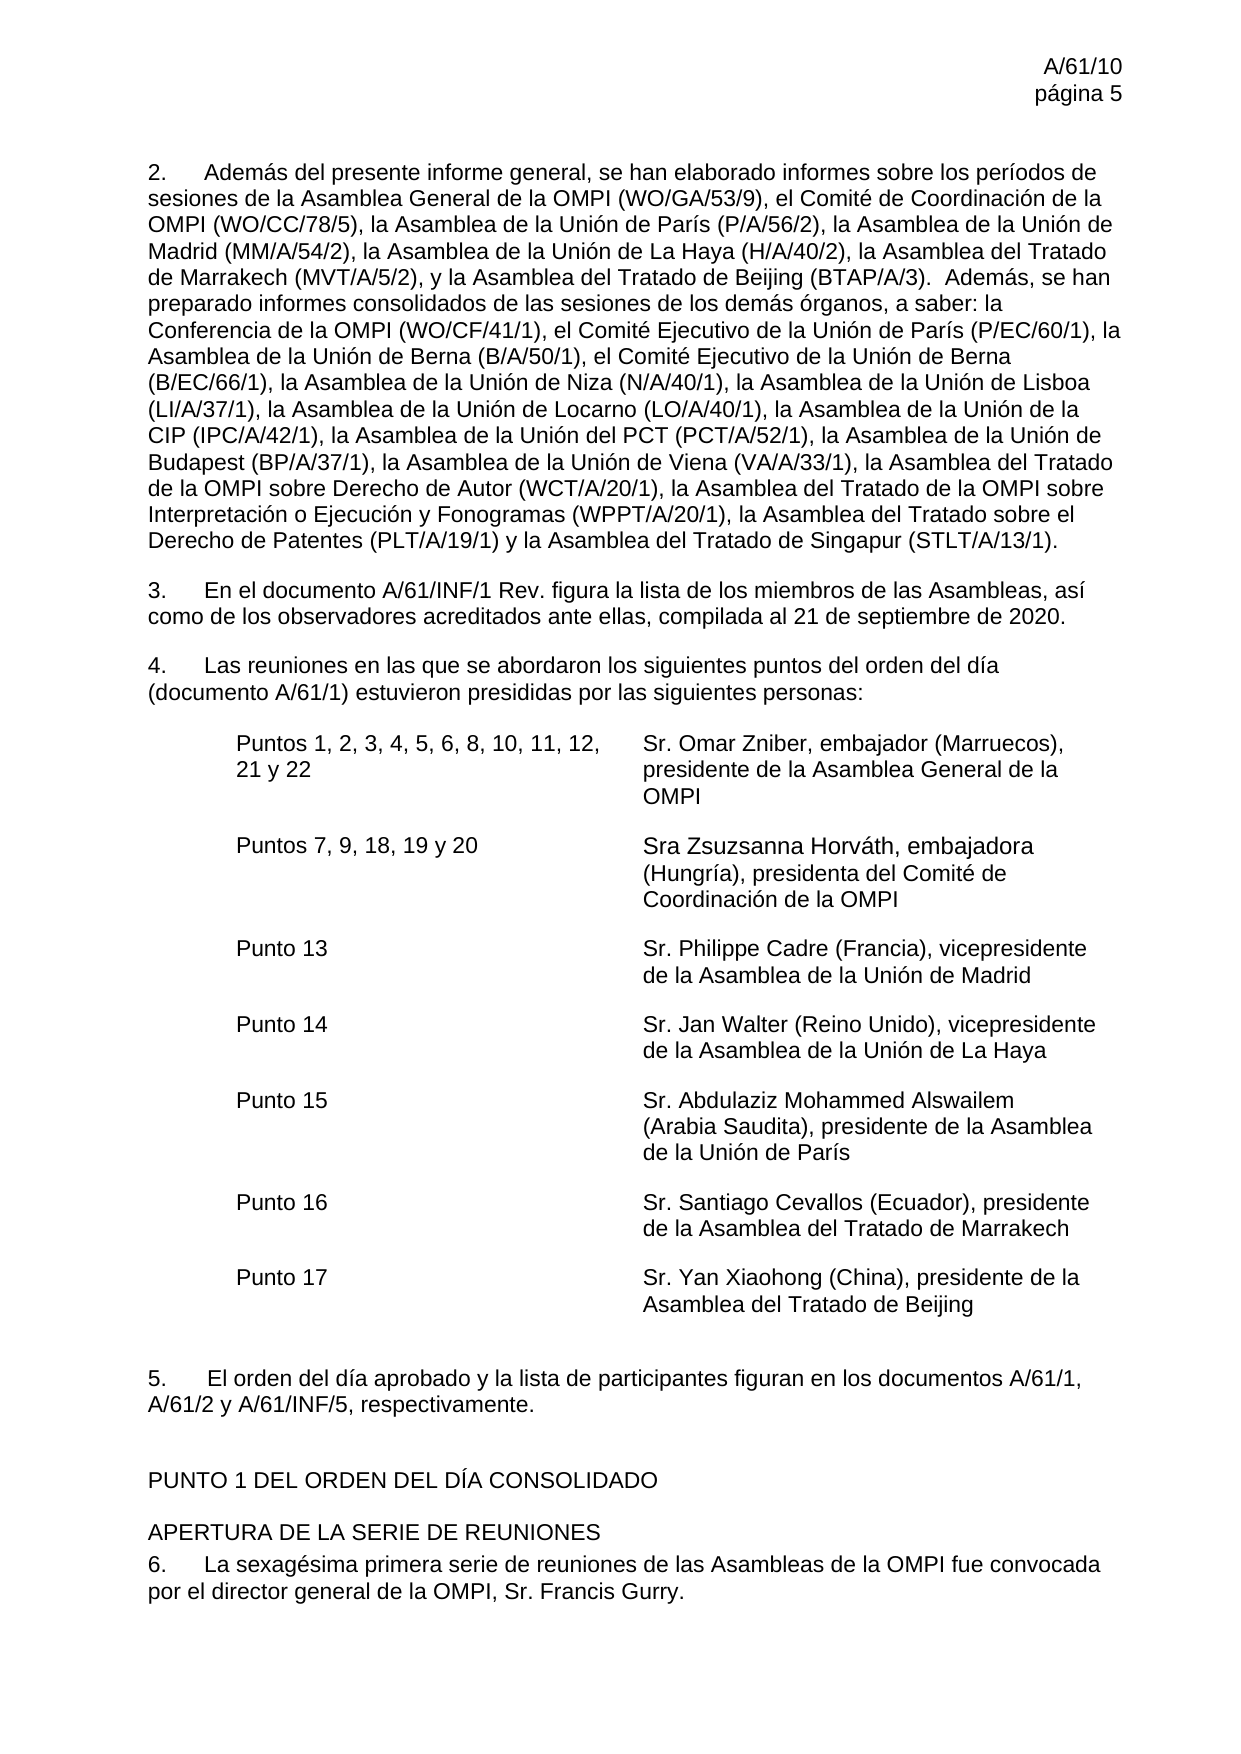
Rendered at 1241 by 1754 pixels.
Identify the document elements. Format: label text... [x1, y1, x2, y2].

list En el documento A/61/INF/1 Rev. figura la lista de los miembros de las Asambleas, así como de los observadores acreditados ante ellas, compilada al 21 de septiembre de 2020. [148, 577, 1122, 629]
table_cell Sr. Jan Walter (Reino Unido), vicepresidente de la Asamblea de la Unión de La Haya [631, 1011, 1115, 1087]
subtitle APERTURA DE LA SERIE DE REUNIONES [148, 1519, 1122, 1545]
table_cell Puntos 7, 9, 18, 19 y 20 [225, 832, 631, 935]
table_cell Sr. Santiago Cevallos (Ecuador), presidente de la Asamblea del Tratado de Marrakech [631, 1189, 1115, 1264]
table_cell Punto 14 [225, 1011, 631, 1087]
list La sexagésima primera serie de reuniones de las Asambleas de la OMPI fue convocada por el director general de la OMPI, Sr. Francis Gurry. [148, 1551, 1122, 1604]
table_cell Punto 13 [225, 935, 631, 1011]
subtitle PUNTO 1 DEL ORDEN DEL DÍA CONSOLIDADO [148, 1467, 1122, 1494]
table_cell Sr. Abdulaziz Mohammed Alswailem (Arabia Saudita), presidente de la Asamblea de la Unión de París [631, 1087, 1115, 1188]
table_cell Sra Zsuzsanna Horváth, embajadora (Hungría), presidenta del Comité de Coordinación de la OMPI [631, 832, 1115, 935]
table_cell Sr. Philippe Cadre (Francia), vicepresidente de la Asamblea de la Unión de Madrid [631, 935, 1115, 1011]
table_header Punto 17 [225, 1264, 631, 1340]
table_cell Punto 16 [225, 1189, 631, 1264]
table_cell Punto 15 [225, 1087, 631, 1188]
table_header Sr. Omar Zniber, embajador (Marruecos), presidente de la Asamblea General de la OMPI [631, 730, 1115, 832]
list Las reuniones en las que se abordaron los siguientes puntos del orden del día (documento A/61/1) estuvieron presididas por las siguientes personas: [148, 652, 1122, 705]
table_header Sr. Yan Xiaohong (China), presidente de la Asamblea del Tratado de Beijing [631, 1264, 1115, 1340]
table_header Puntos 1, 2, 3, 4, 5, 6, 8, 10, 11, 12, 21 y 22 [225, 730, 631, 832]
list El orden del día aprobado y la lista de participantes figuran en los documentos A/61/1, A/61/2 y A/61/INF/5, respectivamente. [148, 1365, 1122, 1417]
list Además del presente informe general, se han elaborado informes sobre los períodos de sesiones de la Asamblea General de la OMPI (WO/GA/53/9), el Comité de Coordinación de la OMPI (WO/CC/78/5), la Asamblea de la Unión de París (P/A/56/2), la Asamblea de la Unión de Madrid (MM/A/54/2), la Asamblea de la Unión de La Haya (H/A/40/2), la Asamblea del Tratado de Marrakech (MVT/A/5/2), y la Asamblea del Tratado de Beijing (BTAP/A/3). Además, se han preparado informes consolidados de las sesiones de los demás órganos, a saber: la Conferencia de la OMPI (WO/CF/41/1), el Comité Ejecutivo de la Unión de París (P/EC/60/1), la Asamblea de la Unión de Berna (B/A/50/1), el Comité Ejecutivo de la Unión de Berna (B/EC/66/1), la Asamblea de la Unión de Niza (N/A/40/1), la Asamblea de la Unión de Lisboa (LI/A/37/1), la Asamblea de la Unión de Locarno (LO/A/40/1), la Asamblea de la Unión de la CIP (IPC/A/42/1), la Asamblea de la Unión del PCT (PCT/A/52/1), la Asamblea de la Unión de Budapest (BP/A/37/1), la Asamblea de la Unión de Viena (VA/A/33/1), la Asamblea del Tratado de la OMPI sobre Derecho de Autor (WCT/A/20/1), la Asamblea del Tratado de la OMPI sobre Interpretación o Ejecución y Fonogramas (WPPT/A/20/1), la Asamblea del Tratado sobre el Derecho de Patentes (PLT/A/19/1) y la Asamblea del Tratado de Singapur (STLT/A/13/1). [148, 158, 1122, 554]
